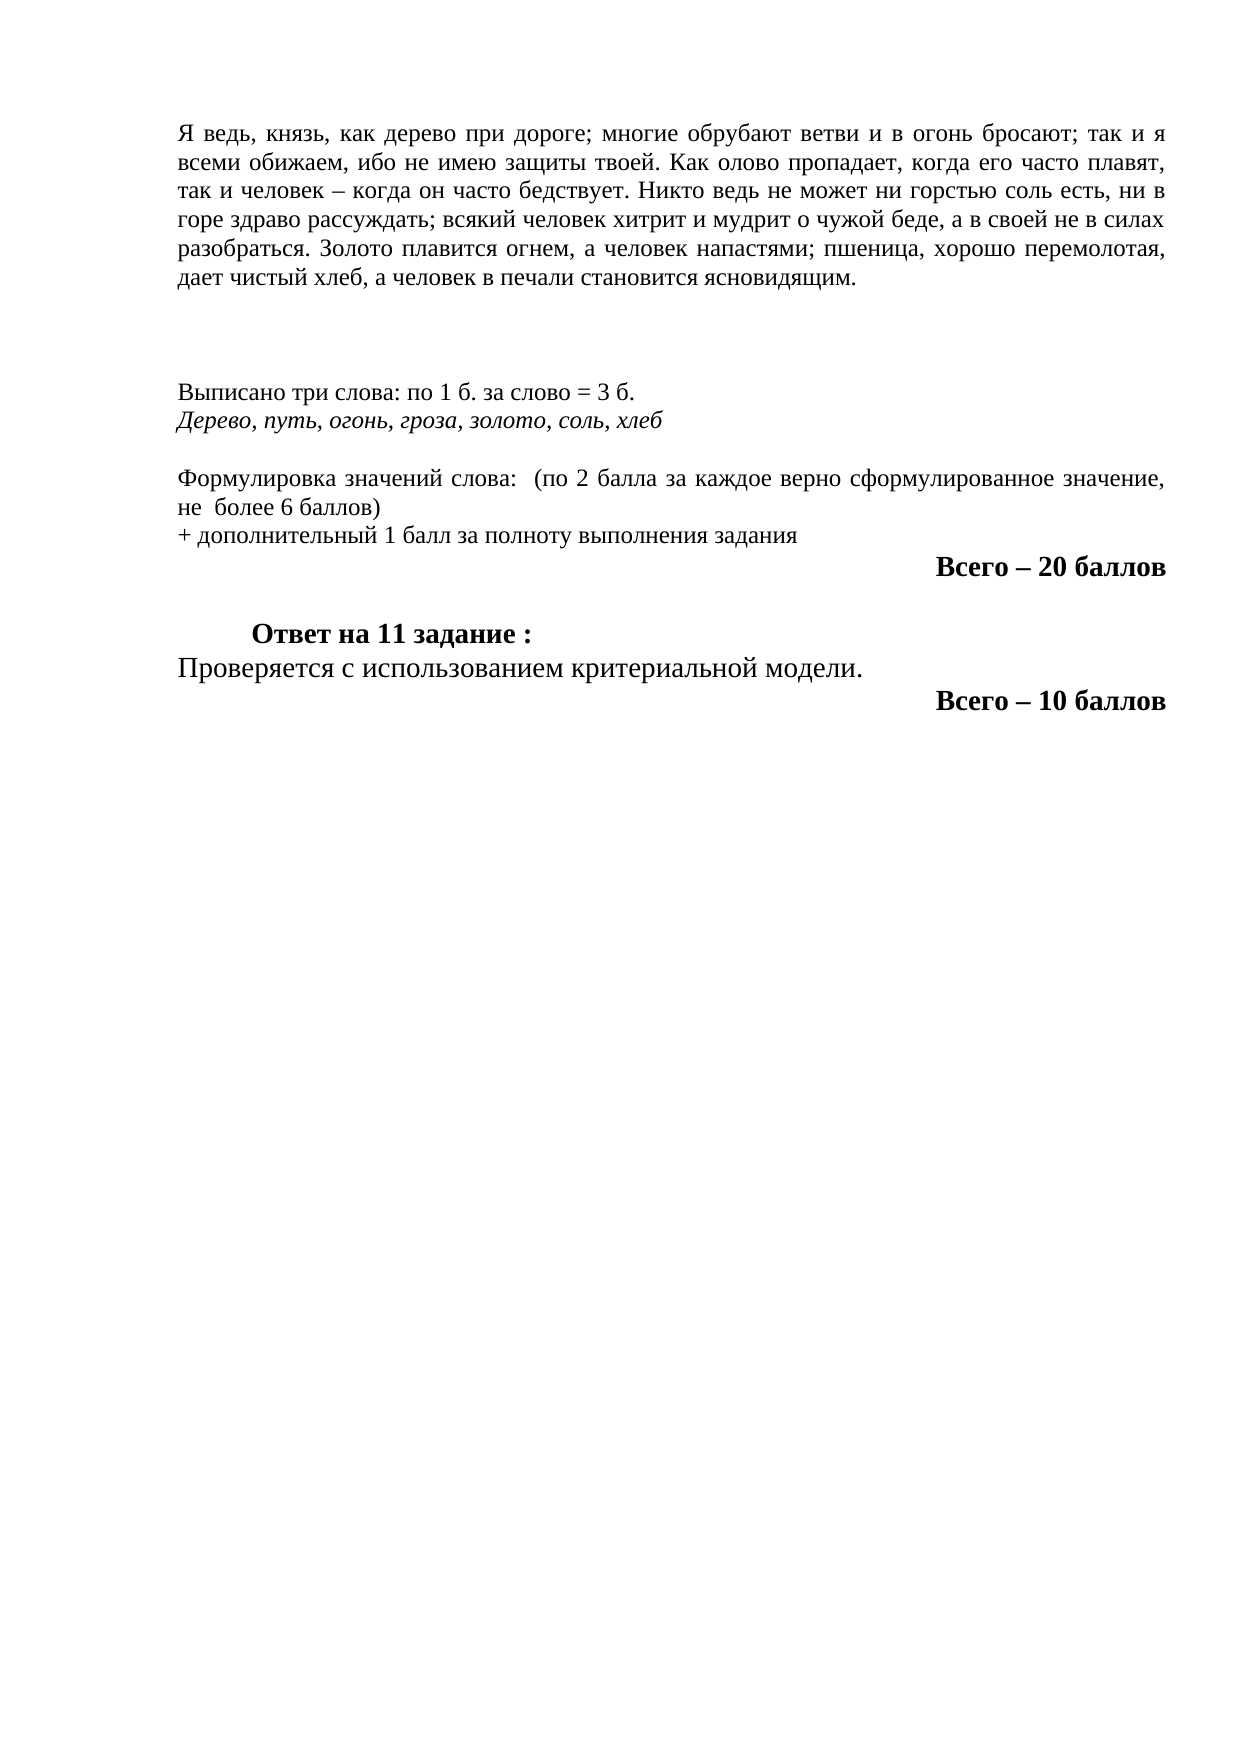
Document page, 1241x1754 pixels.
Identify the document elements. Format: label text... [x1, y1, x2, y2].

text Выписано три слова: по 1 б. за слово = 3 б. [177, 377, 1167, 406]
text + дополнительный 1 балл за полноту выполнения задания [177, 521, 1167, 549]
text Проверяется с использованием критериальной модели. [177, 650, 1167, 683]
list Ответ на 11 задание : [177, 616, 1167, 650]
text Я ведь, князь, как дерево при дороге; многие обрубают ветви и в огонь бросают; так и я всеми обижаем, ибо не имею защиты твоей. Как олово пропадает, когда его часто плавят, так и человек – когда он часто бедствует. Никто ведь не может ни горстью соль есть, ни в горе здраво рассуждать; всякий человек хитрит и мудрит о чужой беде, а в своей не в силах разобраться. Золото плавится огнем, а человек напастями; пшеница, хорошо перемолотая, дает чистый хлеб, а человек в печали становится ясновидящим. [177, 118, 1167, 291]
text Всего – 20 баллов [177, 549, 1167, 583]
text Дерево, путь, огонь, гроза, золото, соль, хлеб [177, 406, 1167, 434]
text Всего – 10 баллов [177, 683, 1167, 717]
text Формулировка значений слова: (по 2 балла за каждое верно сформулированное значение, не более 6 баллов) [177, 463, 1167, 521]
